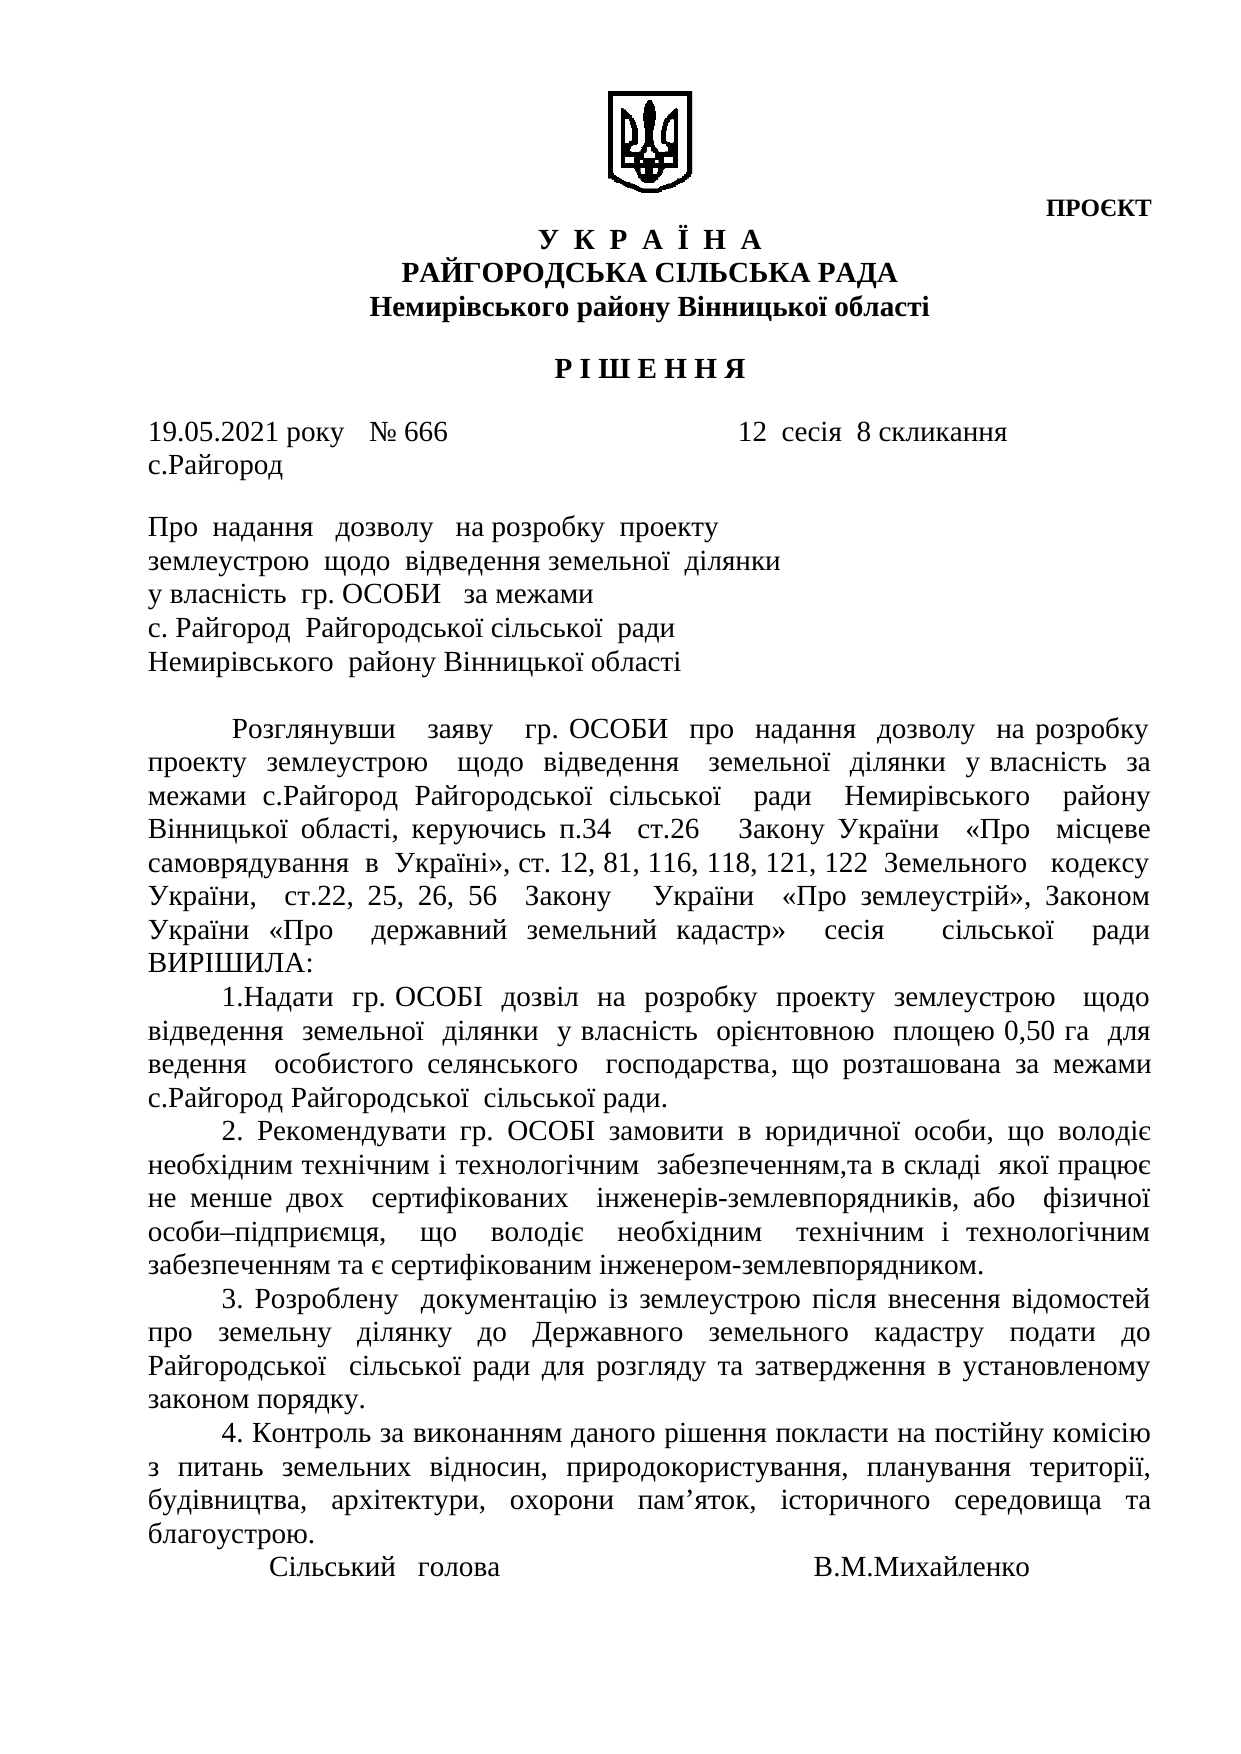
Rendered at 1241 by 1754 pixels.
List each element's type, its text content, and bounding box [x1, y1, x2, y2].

text Розглянувши заяву гр. ОСОБИ про надання дозволу на розробку проекту землеустрою щодо відведення земельної ділянки у власність за межами с.Райгород Райгородської сільської ради Немирівського району Вінницької області, керуючись п.34 ст.26 Закону України «Про місцеве самоврядування в Україні», ст. 12, 81, 116, 118, 121, 122 Земельного кодексу України, ст.22, 25, 26, 56 Закону України «Про землеустрій», Законом України «Про державний земельний кадастр» сесія сільської ради ВИРІШИЛА: [148, 711, 1152, 979]
text землеустрою щодо відведення земельної ділянки [148, 543, 1152, 577]
text 1.Надати гр. ОСОБІ дозвіл на розробку проекту землеустрою щодо відведення земельної ділянки у власність орієнтовною площею 0,50 га для ведення особистого селянського господарства, що розташована за межами с.Райгород Райгородської сільської ради. [148, 979, 1152, 1113]
text Про надання дозволу на розробку проекту [148, 509, 1152, 543]
picture [606, 88, 693, 194]
text Р І Ш Е Н Н Я [148, 351, 1152, 385]
title У К Р А Ї Н А [148, 222, 1152, 256]
list 4. Контроль за виконанням даного рішення покласти на постійну комісію з питань земельних відносин, природокористування, планування території, будівництва, архітектури, охорони пам’яток, історичного середовища та благоустрою. [148, 1415, 1152, 1549]
text ПРОЄКТ [148, 193, 1152, 222]
text с.Райгород [148, 447, 1152, 481]
text 19.05.2021 року № 666 12 сесія 8 скликання [148, 414, 1152, 447]
subtitle РАЙГОРОДСЬКА СІЛЬСЬКА РАДА [148, 256, 1152, 289]
text с. Райгород Райгородської сільської ради [148, 610, 1152, 644]
text у власність гр. ОСОБИ за межами [148, 577, 1152, 610]
text 2. Рекомендувати гр. ОСОБІ замовити в юридичної особи, що володіє необхідним технічним і технологічним забезпеченням,та в складі якої працює не менше двох сертифікованих інженерів-землевпорядників, або фізичної особи–підприємця, що володіє необхідним технічним і технологічним забезпеченням та є сертифікованим інженером-землевпорядником. [148, 1113, 1152, 1281]
text Сільський голова В.М.Михайленко [148, 1549, 1152, 1583]
text Немирівського району Вінницької області [148, 289, 1152, 323]
text 3. Розроблену документацію із землеустрою після внесення відомостей про земельну ділянку до Державного земельного кадастру подати до Райгородської сільської ради для розгляду та затвердження в установленому законом порядку. [148, 1281, 1152, 1415]
text Немирівського району Вінницької області [148, 644, 1152, 677]
